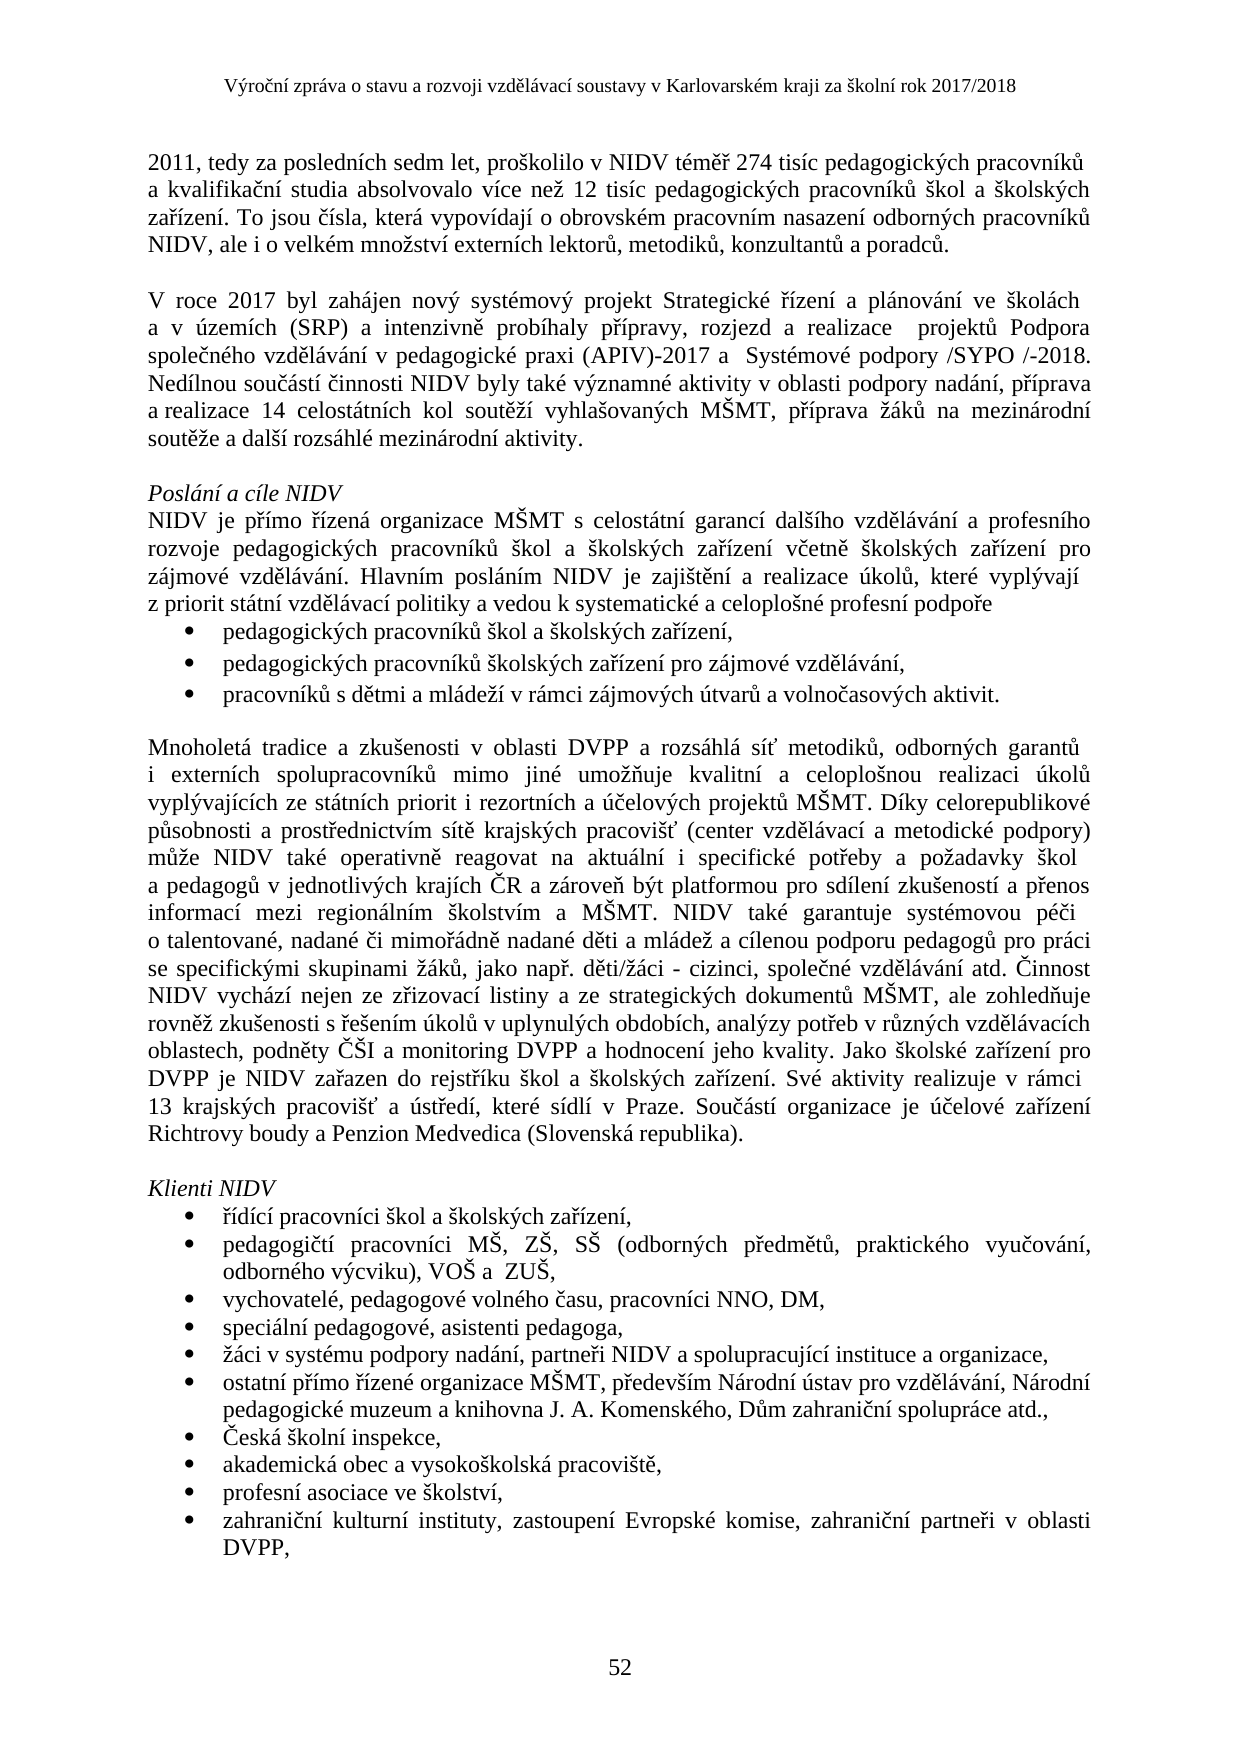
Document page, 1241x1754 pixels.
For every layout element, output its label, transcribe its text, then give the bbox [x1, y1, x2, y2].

list řídící pracovníci škol a školských zařízení, [185, 1202, 1092, 1230]
list pedagogických pracovníků škol a školských zařízení, [185, 617, 1092, 644]
list profesní asociace ve školství, [185, 1478, 1092, 1506]
list akademická obec a vysokoškolská pracoviště, [185, 1451, 1092, 1478]
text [148, 148, 1092, 258]
list vychovatelé, pedagogové volného času, pracovníci NNO, DM, [185, 1285, 1092, 1312]
text V roce 2017 byl zahájen nový systémový projekt Strategické řízení a plánování ve školách a v územích (SRP) a intenzivně probíhaly přípravy, rozjezd a realizace projektů Podpora společného vzdělávání v pedagogické praxi (APIV)-2017 a Systémové podpory /SYPO /-2018. Nedílnou součástí činnosti NIDV byly také významné aktivity v oblasti podpory nadání, příprava a realizace 14 celostátních kol soutěží vyhlašovaných MŠMT, příprava žáků na mezinárodní soutěže a další rozsáhlé mezinárodní aktivity. [148, 286, 1092, 451]
list pracovníků s dětmi a mládeží v rámci zájmových útvarů a volnočasových aktivit. [185, 680, 1092, 708]
list zahraniční kulturní instituty, zastoupení Evropské komise, zahraniční partneři v oblasti DVPP, [185, 1506, 1092, 1561]
text NIDV je přímo řízená organizace MŠMT s celostátní garancí dalšího vzdělávání a profesního rozvoje pedagogických pracovníků škol a školských zařízení včetně školských zařízení pro zájmové vzdělávání. Hlavním posláním NIDV je zajištění a realizace úkolů, které vyplývají z priorit státní vzdělávací politiky a vedou k systematické a celoplošné profesní podpoře [148, 507, 1092, 617]
text Poslání a cíle NIDV [148, 479, 1092, 507]
list pedagogičtí pracovníci MŠ, ZŠ, SŠ (odborných předmětů, praktického vyučování, odborného výcviku), VOŠ a ZUŠ, [185, 1230, 1092, 1285]
list žáci v systému podpory nadání, partneři NIDV a spolupracující instituce a organizace, [185, 1340, 1092, 1368]
list ostatní přímo řízené organizace MŠMT, především Národní ústav pro vzdělávání, Národní pedagogické muzeum a knihovna J. A. Komenského, Dům zahraniční spolupráce atd., [185, 1368, 1092, 1423]
list Česká školní inspekce, [185, 1423, 1092, 1451]
list pedagogických pracovníků školských zařízení pro zájmové vzdělávání, [185, 649, 1092, 676]
text Mnoholetá tradice a zkušenosti v oblasti DVPP a rozsáhlá síť metodiků, odborných garantů i externích spolupracovníků mimo jiné umožňuje kvalitní a celoplošnou realizaci úkolů vyplývajících ze státních priorit i rezortních a účelových projektů MŠMT. Díky celorepublikové působnosti a prostřednictvím sítě krajských pracovišť (center vzdělávací a metodické podpory) může NIDV také operativně reagovat na aktuální i specifické potřeby a požadavky škol a pedagogů v jednotlivých krajích ČR a zároveň být platformou pro sdílení zkušeností a přenos informací mezi regionálním školstvím a MŠMT. NIDV také garantuje systémovou péči o talentované, nadané či mimořádně nadané děti a mládež a cílenou podporu pedagogů pro práci se specifickými skupinami žáků, jako např. děti/žáci - cizinci, společné vzdělávání atd. Činnost NIDV vychází nejen ze zřizovací listiny a ze strategických dokumentů MŠMT, ale zohledňuje rovněž zkušenosti s řešením úkolů v uplynulých obdobích, analýzy potřeb v různých vzdělávacích oblastech, podněty ČŠI a monitoring DVPP a hodnocení jeho kvality. Jako školské zařízení pro DVPP je NIDV zařazen do rejstříku škol a školských zařízení. Své aktivity realizuje v rámci 13 krajských pracovišť a ústředí, které sídlí v Praze. Součástí organizace je účelové zařízení Richtrovy boudy a Penzion Medvedica (Slovenská republika). [148, 733, 1092, 1147]
list speciální pedagogové, asistenti pedagoga, [185, 1312, 1092, 1340]
text Klienti NIDV [148, 1174, 1092, 1202]
